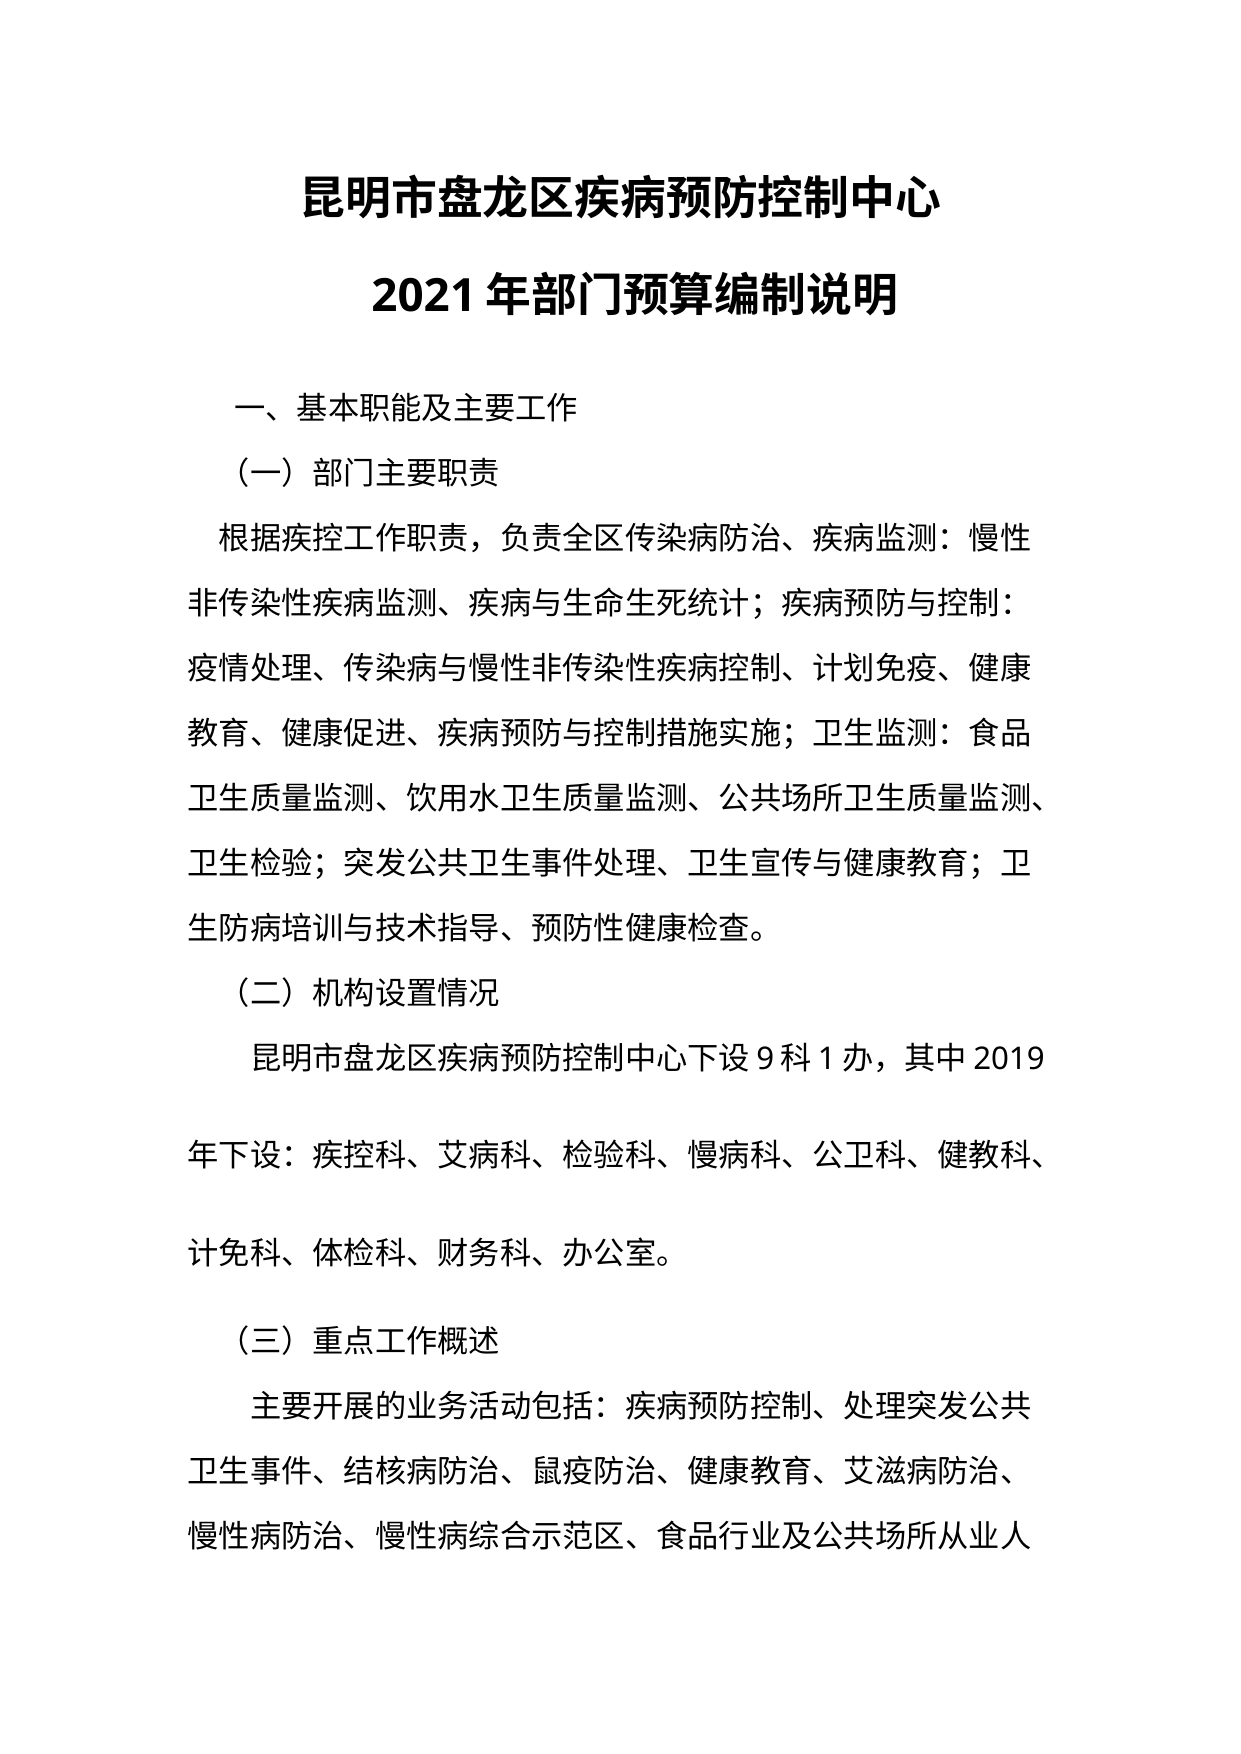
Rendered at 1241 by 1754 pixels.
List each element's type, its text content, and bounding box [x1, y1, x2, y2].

text 根据疾控工作职责，负责全区传染病防治、疾病监测：慢性非传染性疾病监测、疾病与生命生死统计；疾病预防与控制：疫情处理、传染病与慢性非传染性疾病控制、计划免疫、健康教育、健康促进、疾病预防与控制措施实施；卫生监测：食品卫生质量监测、饮用水卫生质量监测、公共场所卫生质量监测、卫生检验；突发公共卫生事件处理、卫生宣传与健康教育；卫生防病培训与技术指导、预防性健康检查。 [187, 503, 1053, 958]
text 一、基本职能及主要工作 [187, 373, 1053, 438]
text 昆明市盘龙区疾病预防控制中心 [187, 146, 1053, 243]
text 昆明市盘龙区疾病预防控制中心下设9科1办，其中2019年下设：疾控科、艾病科、检验科、慢病科、公卫科、健教科、计免科、体检科、财务科、办公室。 [187, 1023, 1053, 1283]
text （一）部门主要职责 [187, 438, 1053, 503]
text （三）重点工作概述 [187, 1306, 1053, 1371]
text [187, 1371, 1053, 1566]
text 2021年部门预算编制说明 [187, 243, 1053, 341]
list 机构设置情况 [187, 958, 1053, 1023]
